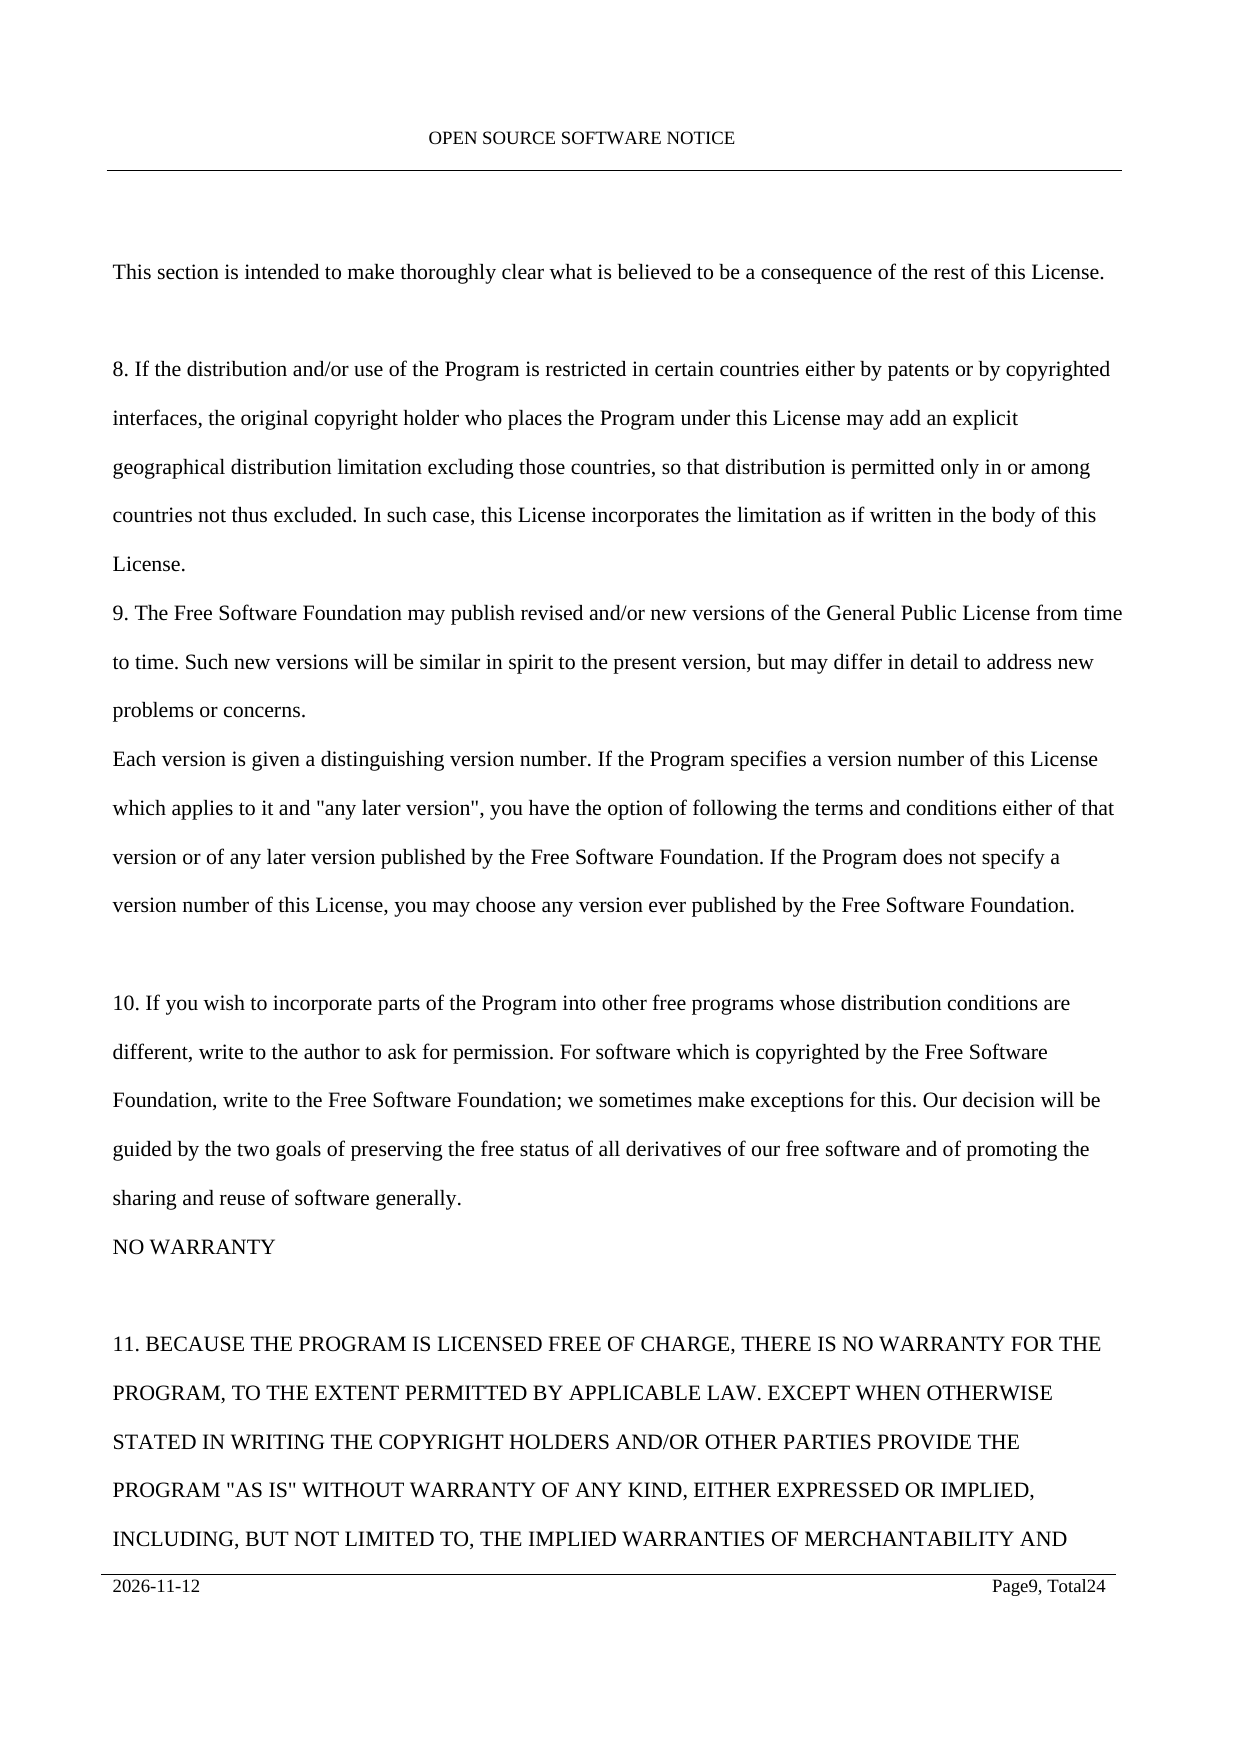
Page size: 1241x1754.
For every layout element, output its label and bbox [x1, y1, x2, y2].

text [112, 206, 1128, 1555]
